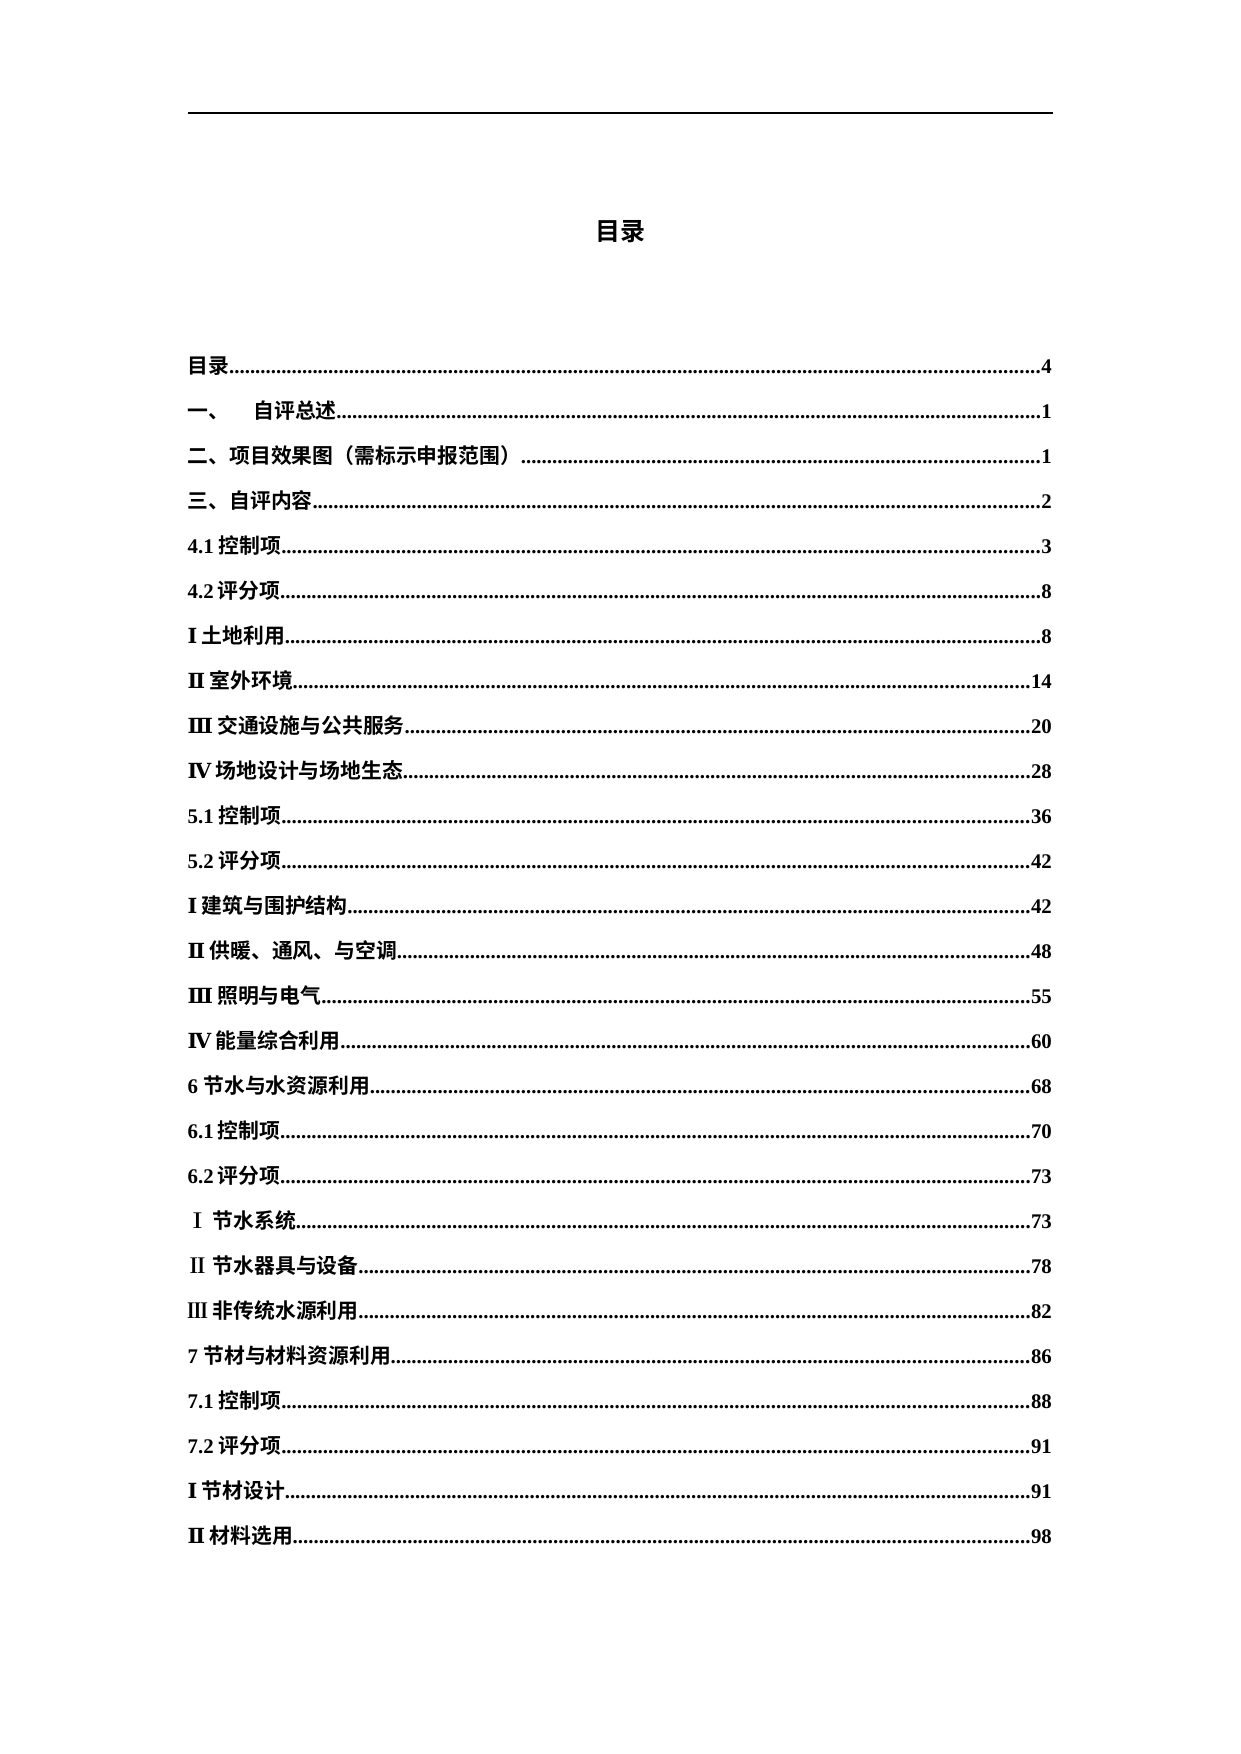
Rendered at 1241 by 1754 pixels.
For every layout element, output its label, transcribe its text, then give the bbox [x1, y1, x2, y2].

text 7.2 评分项 91 [187, 1428, 1053, 1460]
text Ⅱ供暖、通风、与空调 48 [187, 933, 1053, 965]
text Ⅰ节水系统 73 [187, 1203, 1053, 1235]
text Ⅲ交通设施与公共服务 20 [187, 708, 1053, 740]
text 6 节水与水资源利用 68 [187, 1068, 1053, 1100]
text Ⅳ能量综合利用 60 [187, 1023, 1053, 1055]
text 二、项目效果图（需标示申报范围） 1 [187, 438, 1053, 470]
text 一、 自评总述 1 [187, 393, 1053, 425]
text 三、自评内容 2 [187, 483, 1053, 515]
text 6.2评分项 73 [187, 1158, 1053, 1190]
text Ⅲ非传统水源利用 82 [187, 1293, 1053, 1325]
subtitle 目录 [187, 197, 1053, 262]
text 5.1 控制项 36 [187, 798, 1053, 830]
text Ⅰ土地利用 8 [187, 618, 1053, 650]
text Ⅱ材料选用 98 [187, 1518, 1053, 1550]
text 6.1控制项 70 [187, 1113, 1053, 1145]
text Ⅱ室外环境 14 [187, 663, 1053, 695]
text Ⅱ节水器具与设备 78 [187, 1248, 1053, 1280]
text Ⅲ照明与电气 55 [187, 978, 1053, 1010]
text Ⅳ场地设计与场地生态 28 [187, 753, 1053, 785]
text 7 节材与材料资源利用 86 [187, 1338, 1053, 1370]
text Ⅰ节材设计 91 [187, 1473, 1053, 1505]
text Ⅰ建筑与围护结构 42 [187, 888, 1053, 920]
text 目录 4 [187, 348, 1053, 380]
text 7.1 控制项 88 [187, 1383, 1053, 1415]
text 4.1 控制项 3 [187, 528, 1053, 560]
text 4.2评分项 8 [187, 573, 1053, 605]
text 5.2 评分项 42 [187, 843, 1053, 875]
